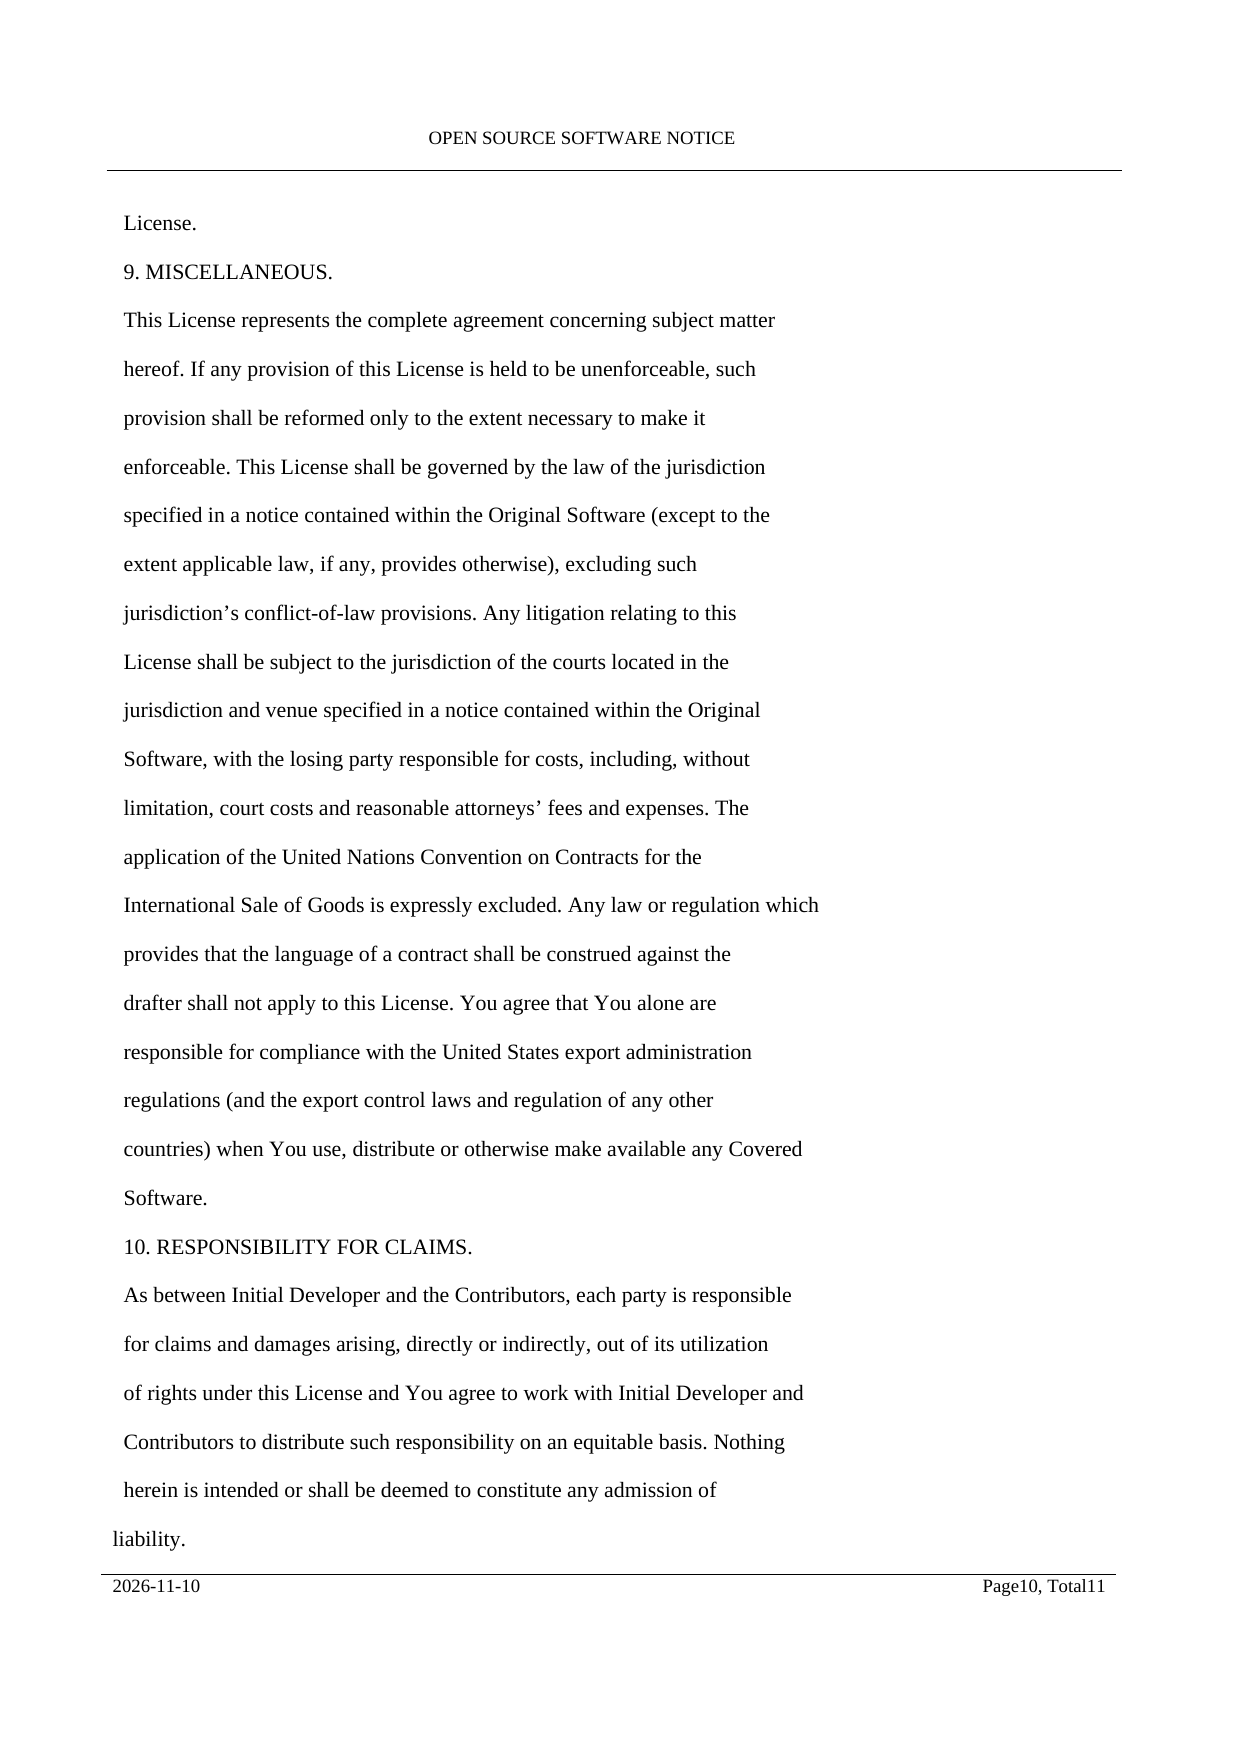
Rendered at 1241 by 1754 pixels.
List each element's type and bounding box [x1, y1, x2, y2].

text [112, 206, 1128, 1555]
